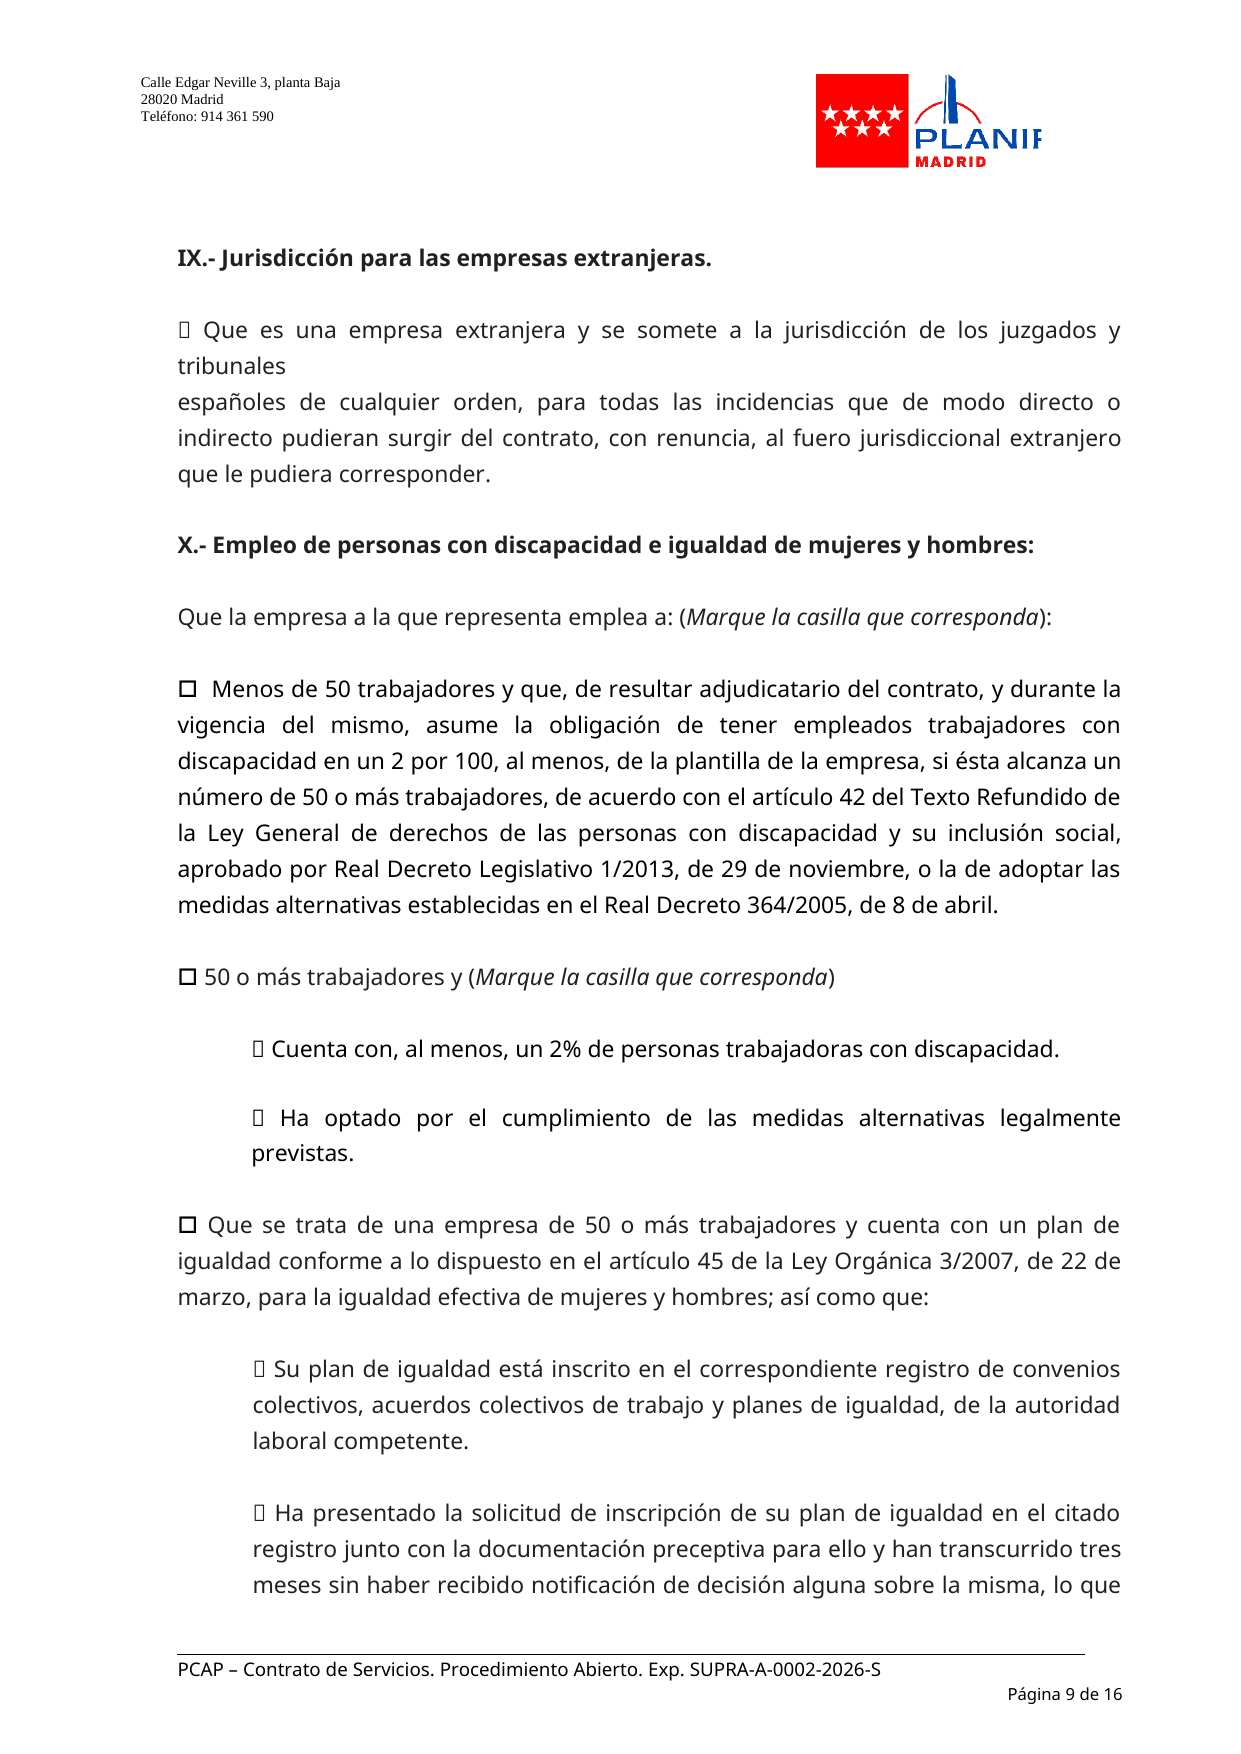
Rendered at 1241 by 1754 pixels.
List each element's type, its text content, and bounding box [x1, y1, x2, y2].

text  Cuenta con, al menos, un 2% de personas trabajadoras con discapacidad. [177, 1032, 1122, 1064]
picture [815, 73, 1042, 168]
text 50 o más trabajadores y (Marque la casilla que corresponda) [177, 961, 1122, 992]
text  Ha optado por el cumplimiento de las medidas alternativas legalmente previstas. [251, 1101, 1122, 1169]
text X.- Empleo de personas con discapacidad e igualdad de mujeres y hombres: [177, 529, 1122, 561]
text 􀂆 Que es una empresa extranjera y se somete a la jurisdicción de los juzgados y tribunales [177, 314, 1122, 381]
text Menos de 50 trabajadores y que, de resultar adjudicatario del contrato, y durante la vigencia del mismo, asume la obligación de tener empleados trabajadores con discapacidad en un 2 por 100, al menos, de la plantilla de la empresa, si ésta alcanza un número de 50 o más trabajadores, de acuerdo con el artículo 42 del Texto Refundido de la Ley General de derechos de las personas con discapacidad y su inclusión social, aprobado por Real Decreto Legislativo 1/2013, de 29 de noviembre, o la de adoptar las medidas alternativas establecidas en el Real Decreto 364/2005, de 8 de abril. [177, 673, 1122, 920]
text españoles de cualquier orden, para todas las incidencias que de modo directo o indirecto pudieran surgir del contrato, con renuncia, al fuero jurisdiccional extranjero que le pudiera corresponder. [177, 386, 1122, 489]
text Que se trata de una empresa de 50 o más trabajadores y cuenta con un plan de igualdad conforme a lo dispuesto en el artículo 45 de la Ley Orgánica 3/2007, de 22 de marzo, para la igualdad efectiva de mujeres y hombres; así como que: [177, 1209, 1122, 1312]
text Que la empresa a la que representa emplea a: (Marque la casilla que corresponda): [177, 601, 1122, 632]
text IX.- Jurisdicción para las empresas extranjeras. [177, 242, 1122, 273]
text 􀂆 Su plan de igualdad está inscrito en el correspondiente registro de convenios colectivos, acuerdos colectivos de trabajo y planes de igualdad, de la autoridad laboral competente. [252, 1353, 1122, 1456]
